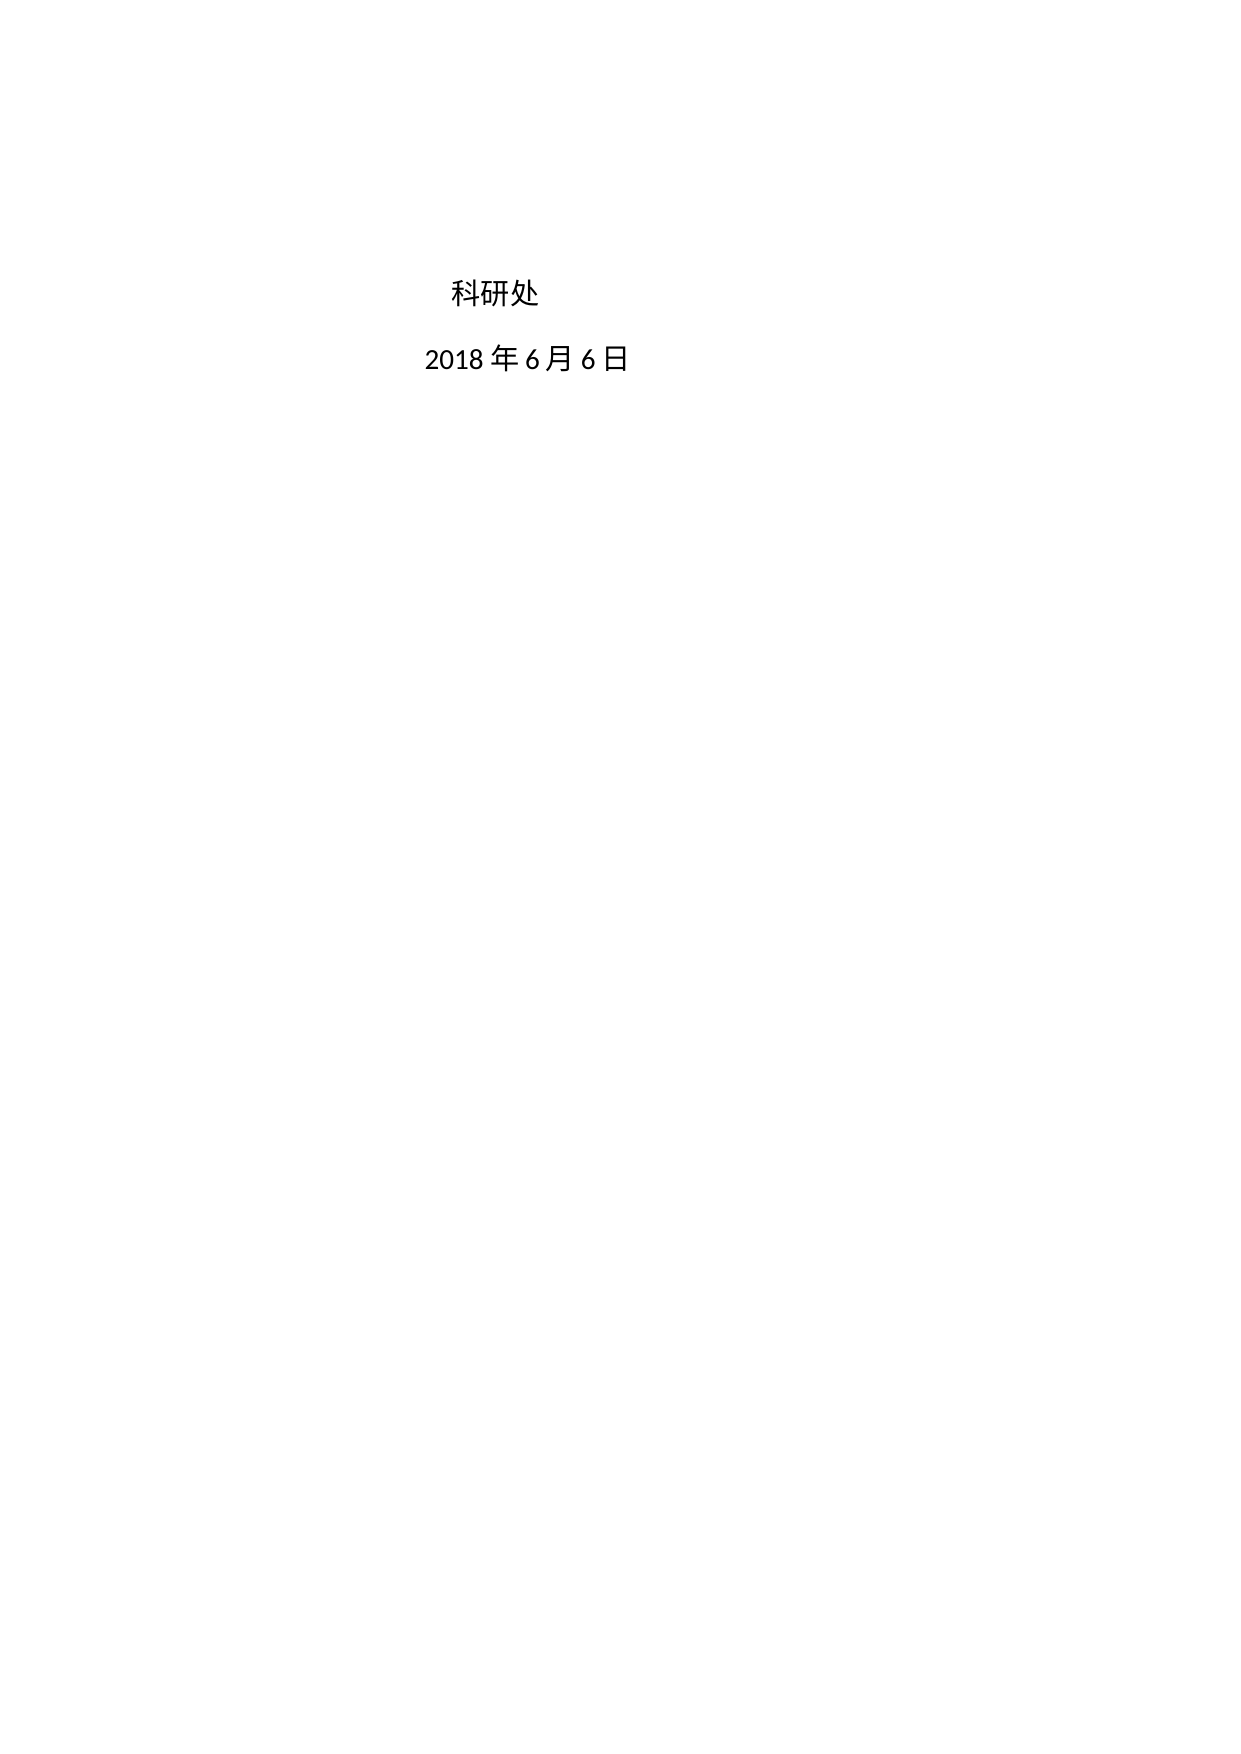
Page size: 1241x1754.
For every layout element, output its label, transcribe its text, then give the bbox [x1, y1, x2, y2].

list 科研处 [187, 259, 1053, 324]
list 2018年6月6日 [187, 324, 1053, 389]
